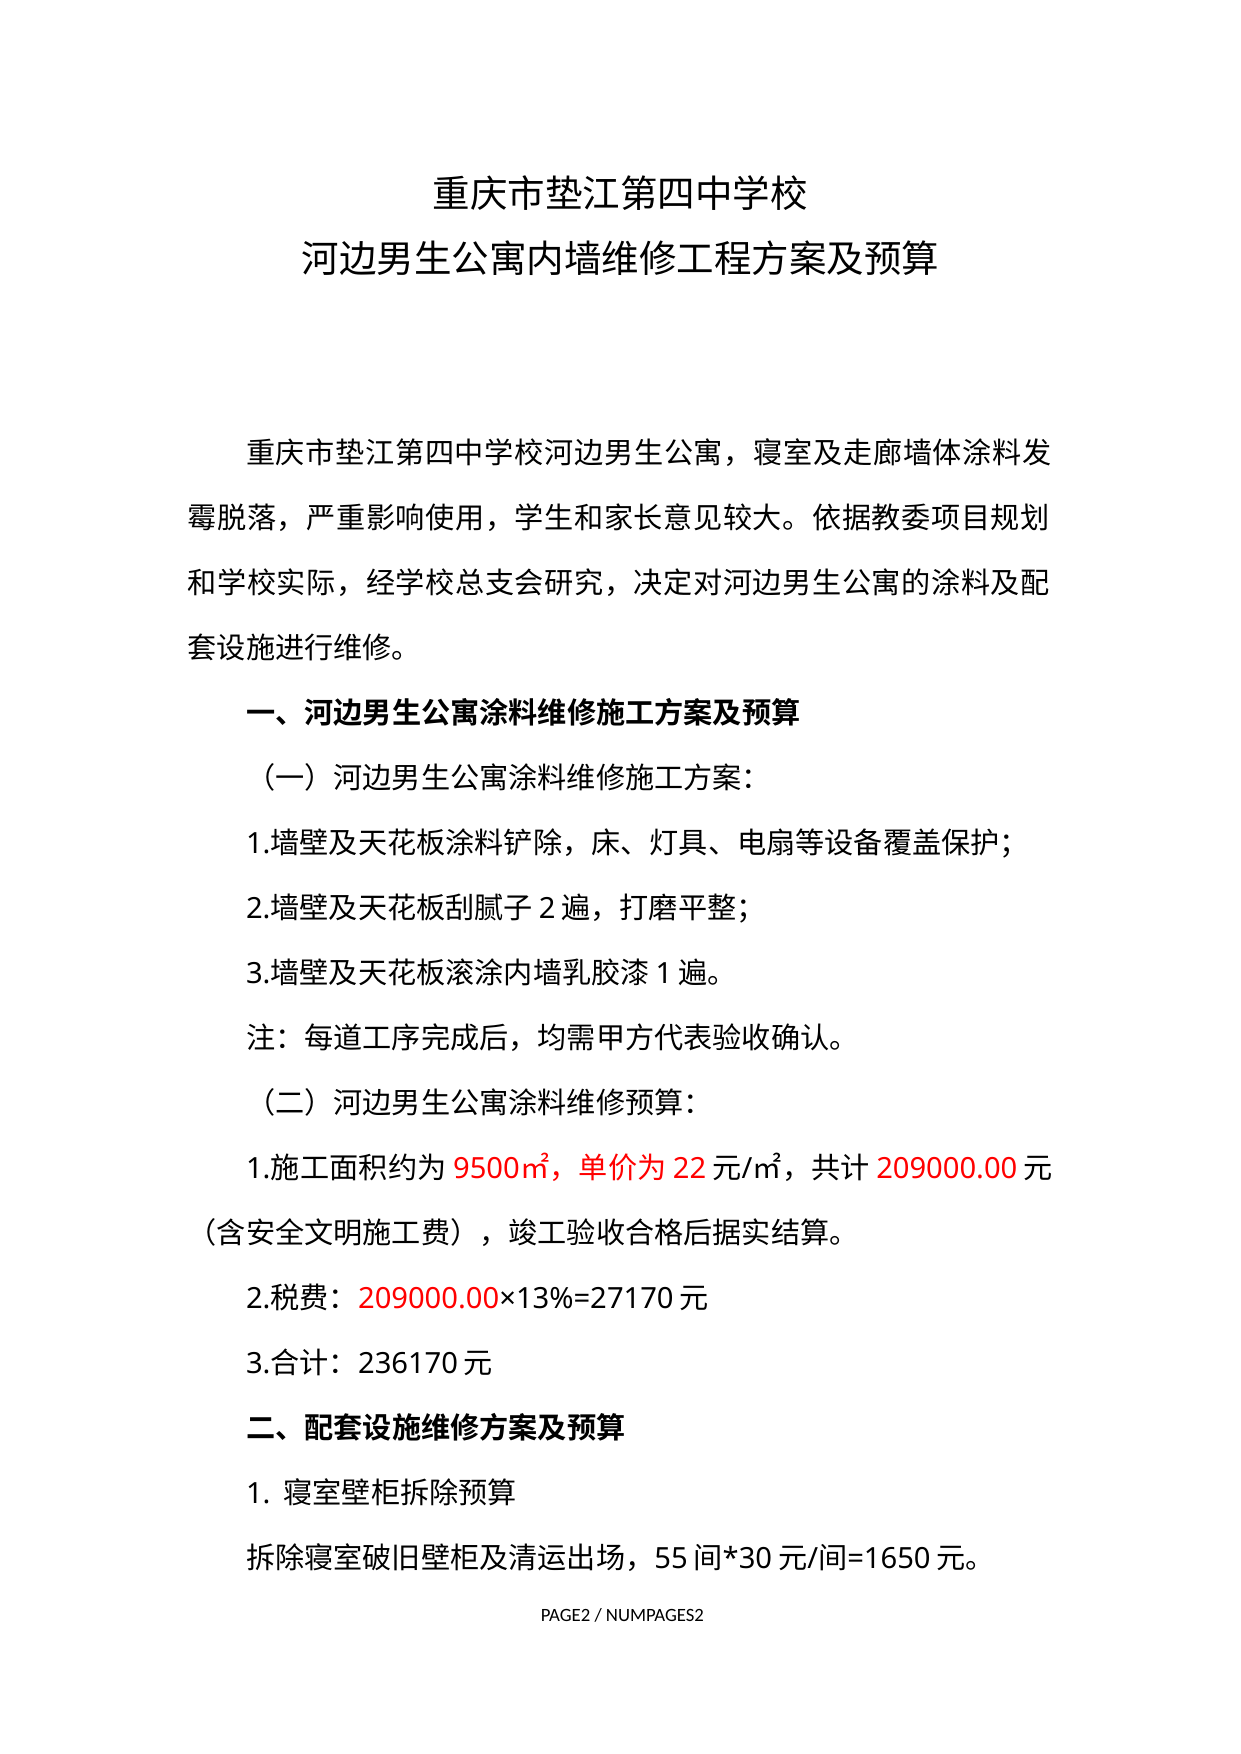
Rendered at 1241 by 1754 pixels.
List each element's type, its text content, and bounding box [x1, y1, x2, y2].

text 1.施工面积约为9500㎡，单价为22元/㎡，共计209000.00元（含安全文明施工费），竣工验收合格后据实结算。 [187, 1133, 1053, 1263]
text 2.墙壁及天花板刮腻子2遍，打磨平整； [187, 873, 1053, 938]
text 河边男生公寓内墙维修工程方案及预算 [187, 223, 1053, 288]
text 注：每道工序完成后，均需甲方代表验收确认。 [187, 1003, 1053, 1068]
text 重庆市垫江第四中学校河边男生公寓，寝室及走廊墙体涂料发霉脱落，严重影响使用，学生和家长意见较大。依据教委项目规划和学校实际，经学校总支会研究，决定对河边男生公寓的涂料及配套设施进行维修。 [187, 418, 1053, 678]
text 1.墙壁及天花板涂料铲除，床、灯具、电扇等设备覆盖保护； [187, 808, 1053, 873]
list 寝室壁柜拆除预算 [246, 1458, 1053, 1523]
text （一）河边男生公寓涂料维修施工方案： [187, 743, 1053, 808]
text 重庆市垫江第四中学校 [187, 158, 1053, 223]
list 配套设施维修方案及预算 [187, 1393, 1053, 1458]
list 河边男生公寓涂料维修施工方案及预算 [187, 678, 1053, 743]
text 拆除寝室破旧壁柜及清运出场，55间*30元/间=1650元。 [246, 1523, 1053, 1588]
text 2.税费：209000.00×13%=27170元 [187, 1263, 1053, 1328]
text （二）河边男生公寓涂料维修预算： [187, 1068, 1053, 1133]
text 3.合计：236170元 [187, 1328, 1053, 1393]
text 3.墙壁及天花板滚涂内墙乳胶漆1遍。 [187, 938, 1053, 1003]
